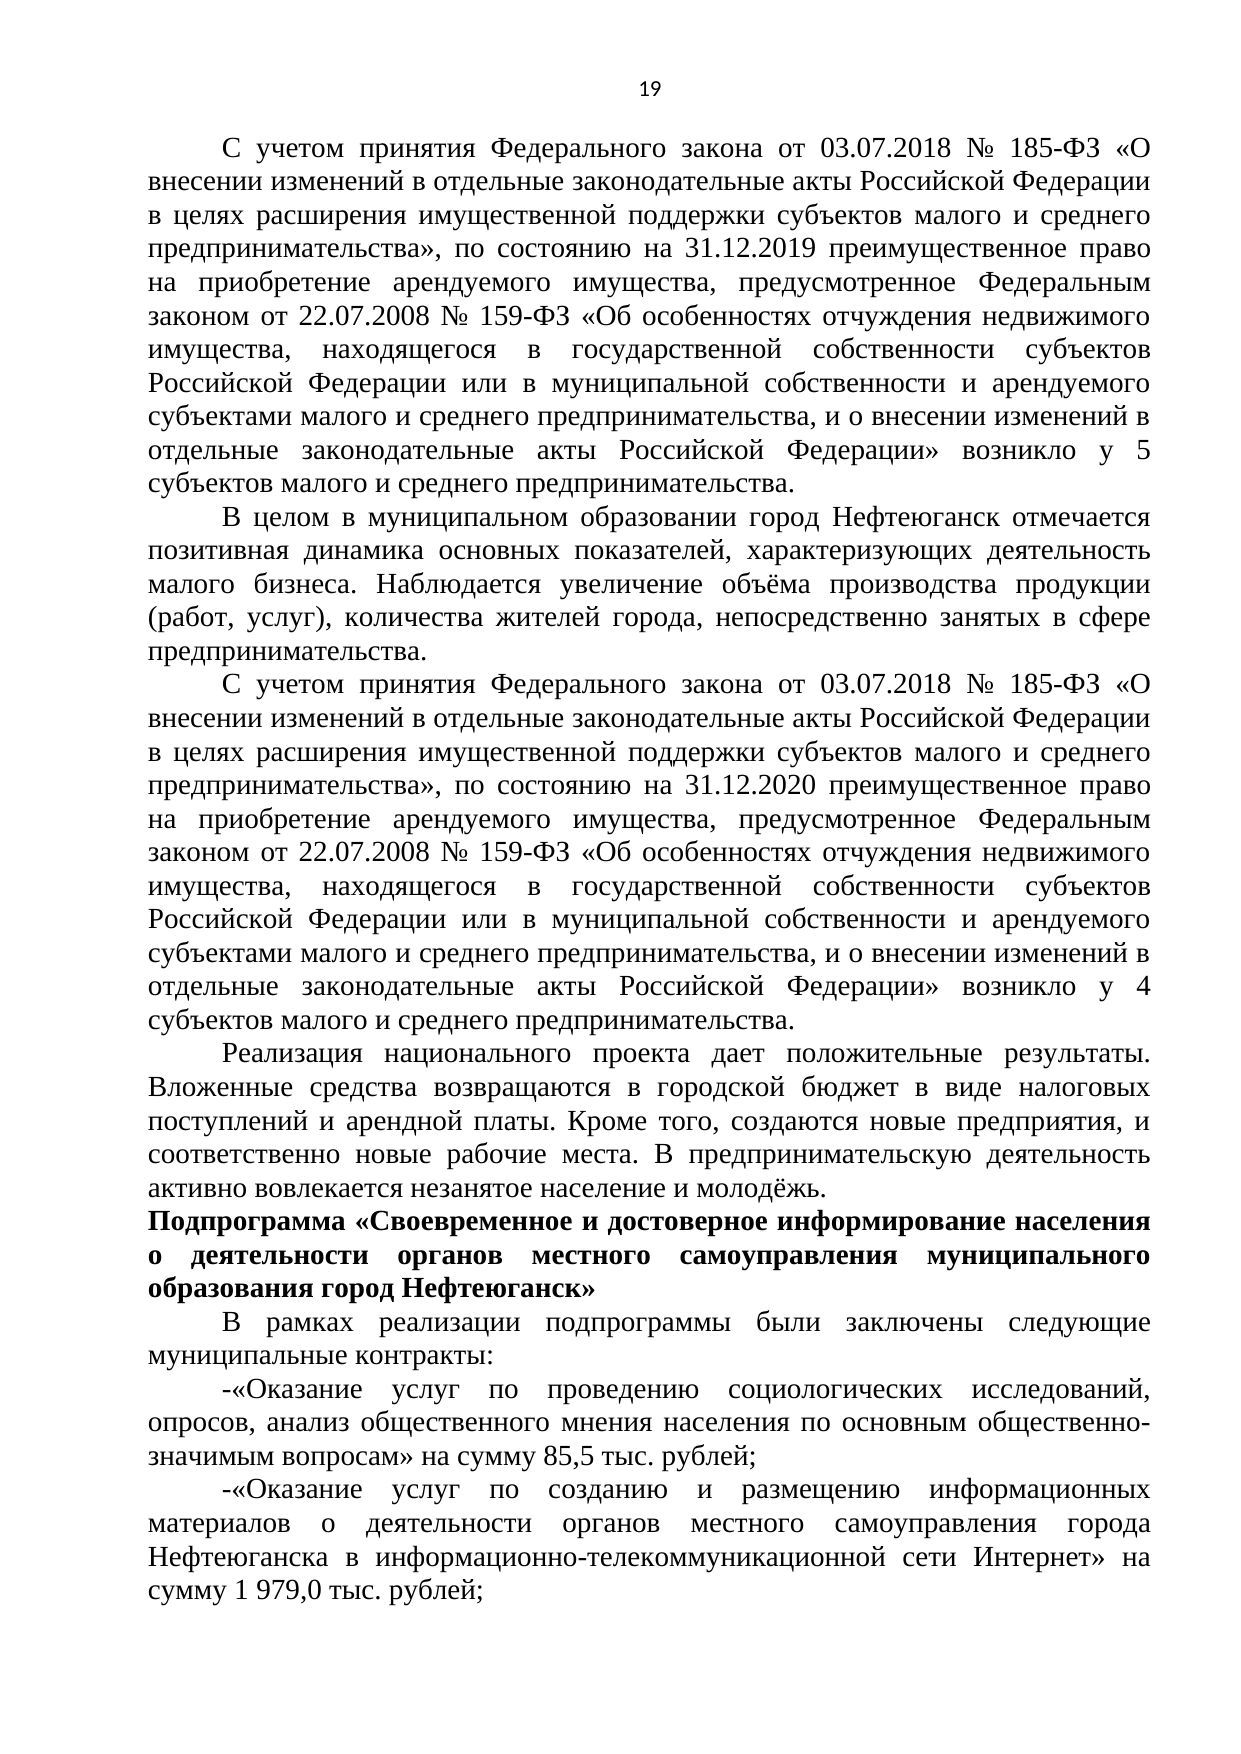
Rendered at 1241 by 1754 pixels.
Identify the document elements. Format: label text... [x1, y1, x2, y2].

text Реализация национального проекта дает положительные результаты. Вложенные средства возвращаются в городской бюджет в виде налоговых поступлений и арендной платы. Кроме того, создаются новые предприятия, и соответственно новые рабочие места. В предпринимательскую деятельность активно вовлекается незанятое население и молодёжь. [148, 1036, 1152, 1203]
text С учетом принятия Федерального закона от 03.07.2018 № 185-ФЗ «О внесении изменений в отдельные законодательные акты Российской Федерации в целях расширения имущественной поддержки субъектов малого и среднего предпринимательства», по состоянию на 31.12.2020 преимущественное право на приобретение арендуемого имущества, предусмотренное Федеральным законом от 22.07.2008 № 159-ФЗ «Об особенностях отчуждения недвижимого имущества, находящегося в государственной собственности субъектов Российской Федерации или в муниципальной собственности и арендуемого субъектами малого и среднего предпринимательства, и о внесении изменений в отдельные законодательные акты Российской Федерации» возникло у 4 субъектов малого и среднего предпринимательства. [148, 667, 1152, 1036]
text Подпрограмма «Своевременное и достоверное информирование населения о деятельности органов местного самоуправления муниципального образования город Нефтеюганск» [148, 1203, 1152, 1304]
text В целом в муниципальном образовании город Нефтеюганск отмечается позитивная динамика основных показателей, характеризующих деятельность малого бизнеса. Наблюдается увеличение объёма производства продукции (работ, услуг), количества жителей города, непосредственно занятых в сфере предпринимательства. [148, 499, 1152, 667]
text -«Оказание услуг по созданию и размещению информационных материалов о деятельности органов местного самоуправления города Нефтеюганска в информационно-телекоммуникационной сети Интернет» на сумму 1 979,0 тыс. рублей; [148, 1472, 1152, 1606]
text -«Оказание услуг по проведению социологических исследований, опросов, анализ общественного мнения населения по основным общественно-значимым вопросам» на сумму 85,5 тыс. рублей; [148, 1371, 1152, 1472]
text В рамках реализации подпрограммы были заключены следующие муниципальные контракты: [148, 1304, 1152, 1371]
text С учетом принятия Федерального закона от 03.07.2018 № 185-ФЗ «О внесении изменений в отдельные законодательные акты Российской Федерации в целях расширения имущественной поддержки субъектов малого и среднего предпринимательства», по состоянию на 31.12.2019 преимущественное право на приобретение арендуемого имущества, предусмотренное Федеральным законом от 22.07.2008 № 159-ФЗ «Об особенностях отчуждения недвижимого имущества, находящегося в государственной собственности субъектов Российской Федерации или в муниципальной собственности и арендуемого субъектами малого и среднего предпринимательства, и о внесении изменений в отдельные законодательные акты Российской Федерации» возникло у 5 субъектов малого и среднего предпринимательства. [148, 130, 1152, 499]
